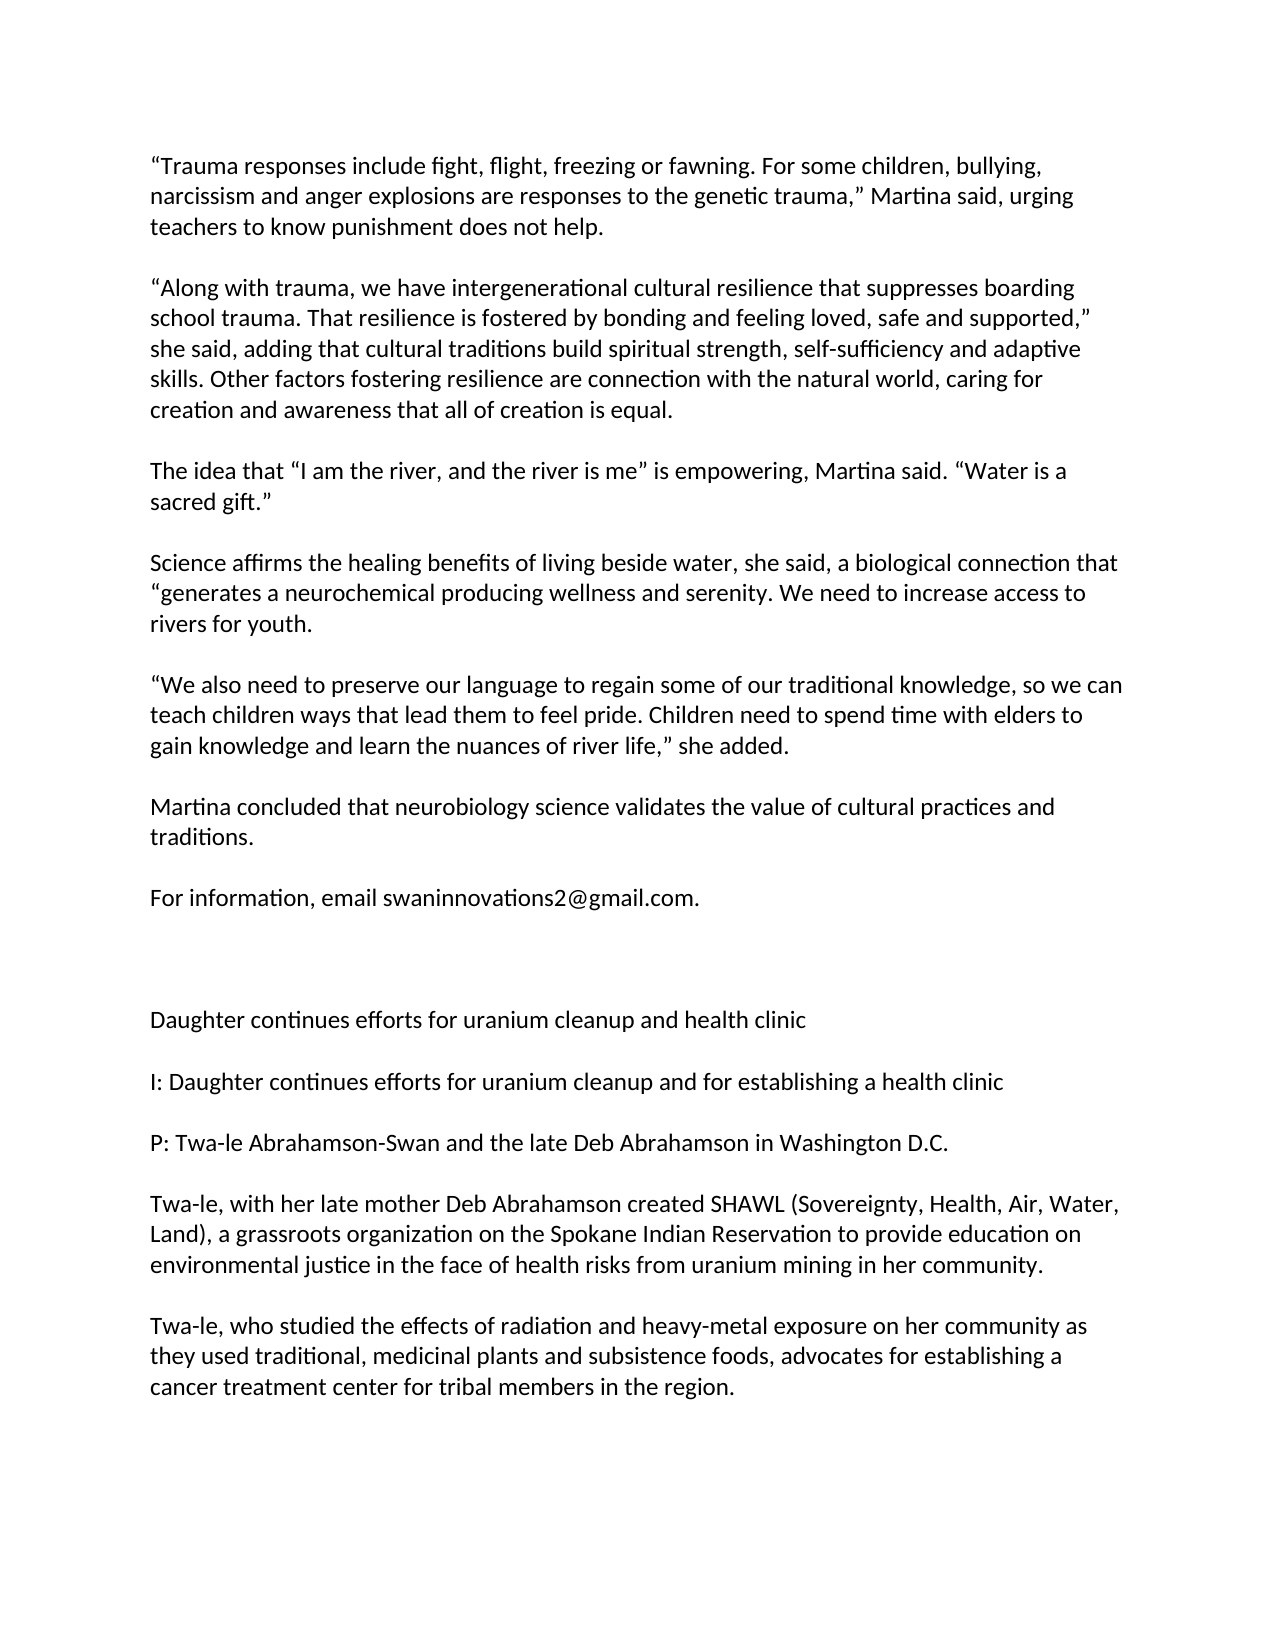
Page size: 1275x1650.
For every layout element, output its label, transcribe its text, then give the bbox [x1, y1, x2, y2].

text Science affirms the healing benefits of living beside water, she said, a biological connection that “generates a neurochemical producing wellness and serenity. We need to increase access to rivers for youth. [150, 547, 1125, 638]
text “We also need to preserve our language to regain some of our traditional knowledge, so we can teach children ways that lead them to feel pride. Children need to spend time with elders to gain knowledge and learn the nuances of river life,” she added. [150, 669, 1125, 760]
text I: Daughter continues efforts for uranium cleanup and for establishing a health clinic [150, 1066, 1125, 1096]
text Daughter continues efforts for uranium cleanup and health clinic [150, 1004, 1125, 1035]
text Twa-le, with her late mother Deb Abrahamson created SHAWL (Sovereignty, Health, Air, Water, Land), a grassroots organization on the Spokane Indian Reservation to provide education on environmental justice in the face of health risks from uranium mining in her community. [150, 1188, 1125, 1279]
text “Along with trauma, we have intergenerational cultural resilience that suppresses boarding school trauma. That resilience is fostered by bonding and feeling loved, safe and supported,” she said, adding that cultural traditions build spiritual strength, self-sufficiency and adaptive skills. Other factors fostering resilience are connection with the natural world, caring for creation and awareness that all of creation is equal. [150, 272, 1125, 425]
text For information, email swaninnovations2@gmail.com. [150, 882, 1125, 913]
text Twa-le, who studied the effects of radiation and heavy-metal exposure on her community as they used traditional, medicinal plants and subsistence foods, advocates for establishing a cancer treatment center for tribal members in the region. [150, 1310, 1125, 1401]
text P: Twa-le Abrahamson-Swan and the late Deb Abrahamson in Washington D.C. [150, 1127, 1125, 1157]
text “Trauma responses include fight, flight, freezing or fawning. For some children, bullying, narcissism and anger explosions are responses to the genetic trauma,” Martina said, urging teachers to know punishment does not help. [150, 150, 1125, 242]
text The idea that “I am the river, and the river is me” is empowering, Martina said. “Water is a sacred gift.” [150, 455, 1125, 516]
text Martina concluded that neurobiology science validates the value of cultural practices and traditions. [150, 791, 1125, 852]
